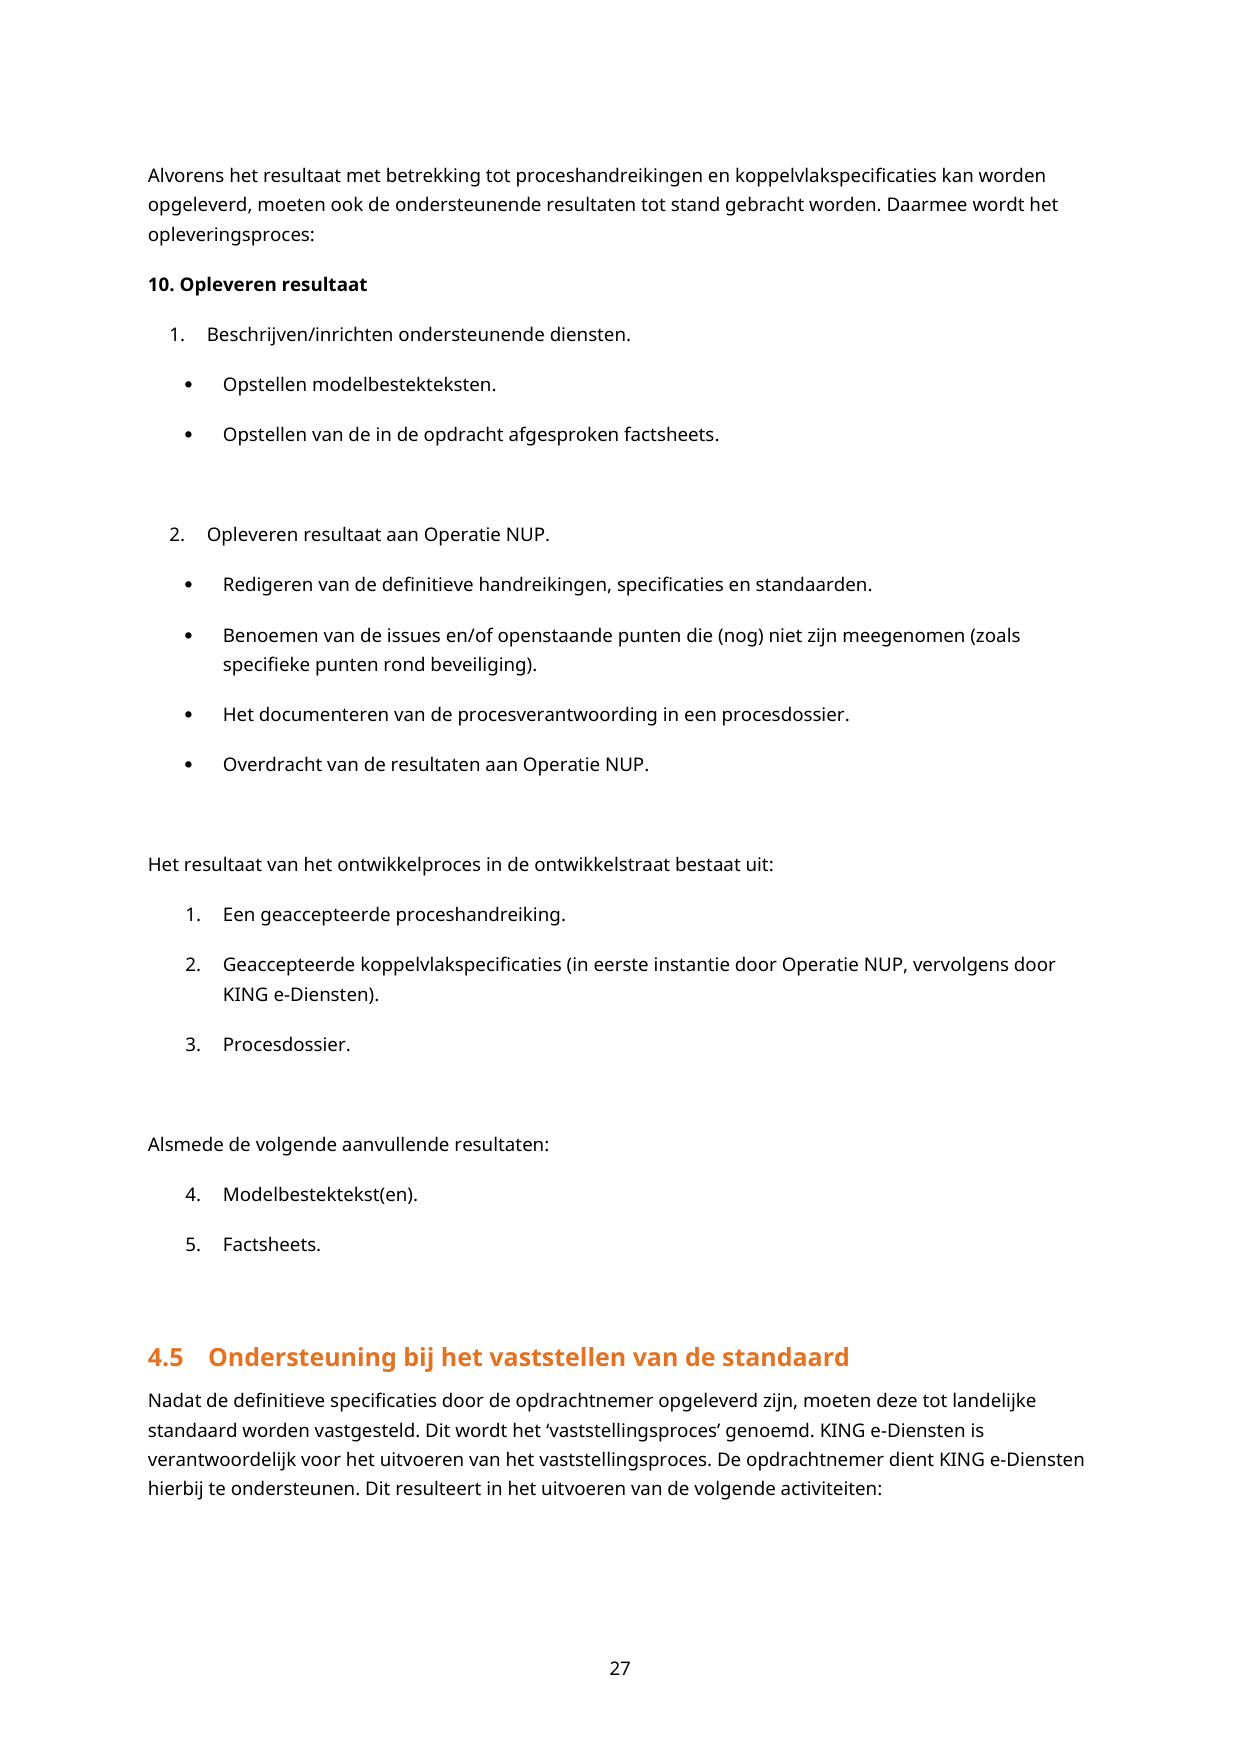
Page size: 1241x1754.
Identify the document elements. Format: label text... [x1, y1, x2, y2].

list Overdracht van de resultaten aan Operatie NUP. [185, 751, 1093, 777]
list Procesdossier. [185, 1031, 1093, 1057]
text Het resultaat van het ontwikkelproces in de ontwikkelstraat bestaat uit: [148, 852, 1093, 877]
subtitle Ondersteuning bij het vaststellen van de standaard [148, 1340, 1093, 1374]
list Opstellen modelbestekteksten. [185, 371, 1093, 397]
text Nadat de definitieve specificaties door de opdrachtnemer opgeleverd zijn, moeten deze tot landelijke standaard worden vastgesteld. Dit wordt het ‘vaststellingsproces’ genoemd. KING e-Diensten is verantwoordelijk voor het uitvoeren van het vaststellingsproces. De opdrachtnemer dient KING e-Diensten hierbij te ondersteunen. Dit resulteert in het uitvoeren van de volgende activiteiten: [148, 1388, 1093, 1501]
text 10. Opleveren resultaat [148, 271, 1093, 297]
list Opstellen van de in de opdracht afgesproken factsheets. [185, 421, 1093, 447]
list Opleveren resultaat aan Operatie NUP. [169, 522, 1093, 547]
list Benoemen van de issues en/of openstaande punten die (nog) niet zijn meegenomen (zoals specifieke punten rond beveiliging). [185, 622, 1093, 677]
list Beschrijven/inrichten ondersteunende diensten. [169, 321, 1093, 347]
list Modelbestektekst(en). [185, 1181, 1093, 1207]
list Redigeren van de definitieve handreikingen, specificaties en standaarden. [185, 572, 1093, 597]
list Een geaccepteerde proceshandreiking. [185, 902, 1093, 927]
list Factsheets. [185, 1232, 1093, 1257]
list Het documenteren van de procesverantwoording in een procesdossier. [185, 701, 1093, 727]
text Alvorens het resultaat met betrekking tot proceshandreikingen en koppelvlakspecificaties kan worden opgeleverd, moeten ook de ondersteunende resultaten tot stand gebracht worden. Daarmee wordt het opleveringsproces: [148, 162, 1093, 247]
list Geaccepteerde koppelvlakspecificaties (in eerste instantie door Operatie NUP, vervolgens door KING e-Diensten). [185, 952, 1093, 1007]
text Alsmede de volgende aanvullende resultaten: [148, 1131, 1093, 1157]
